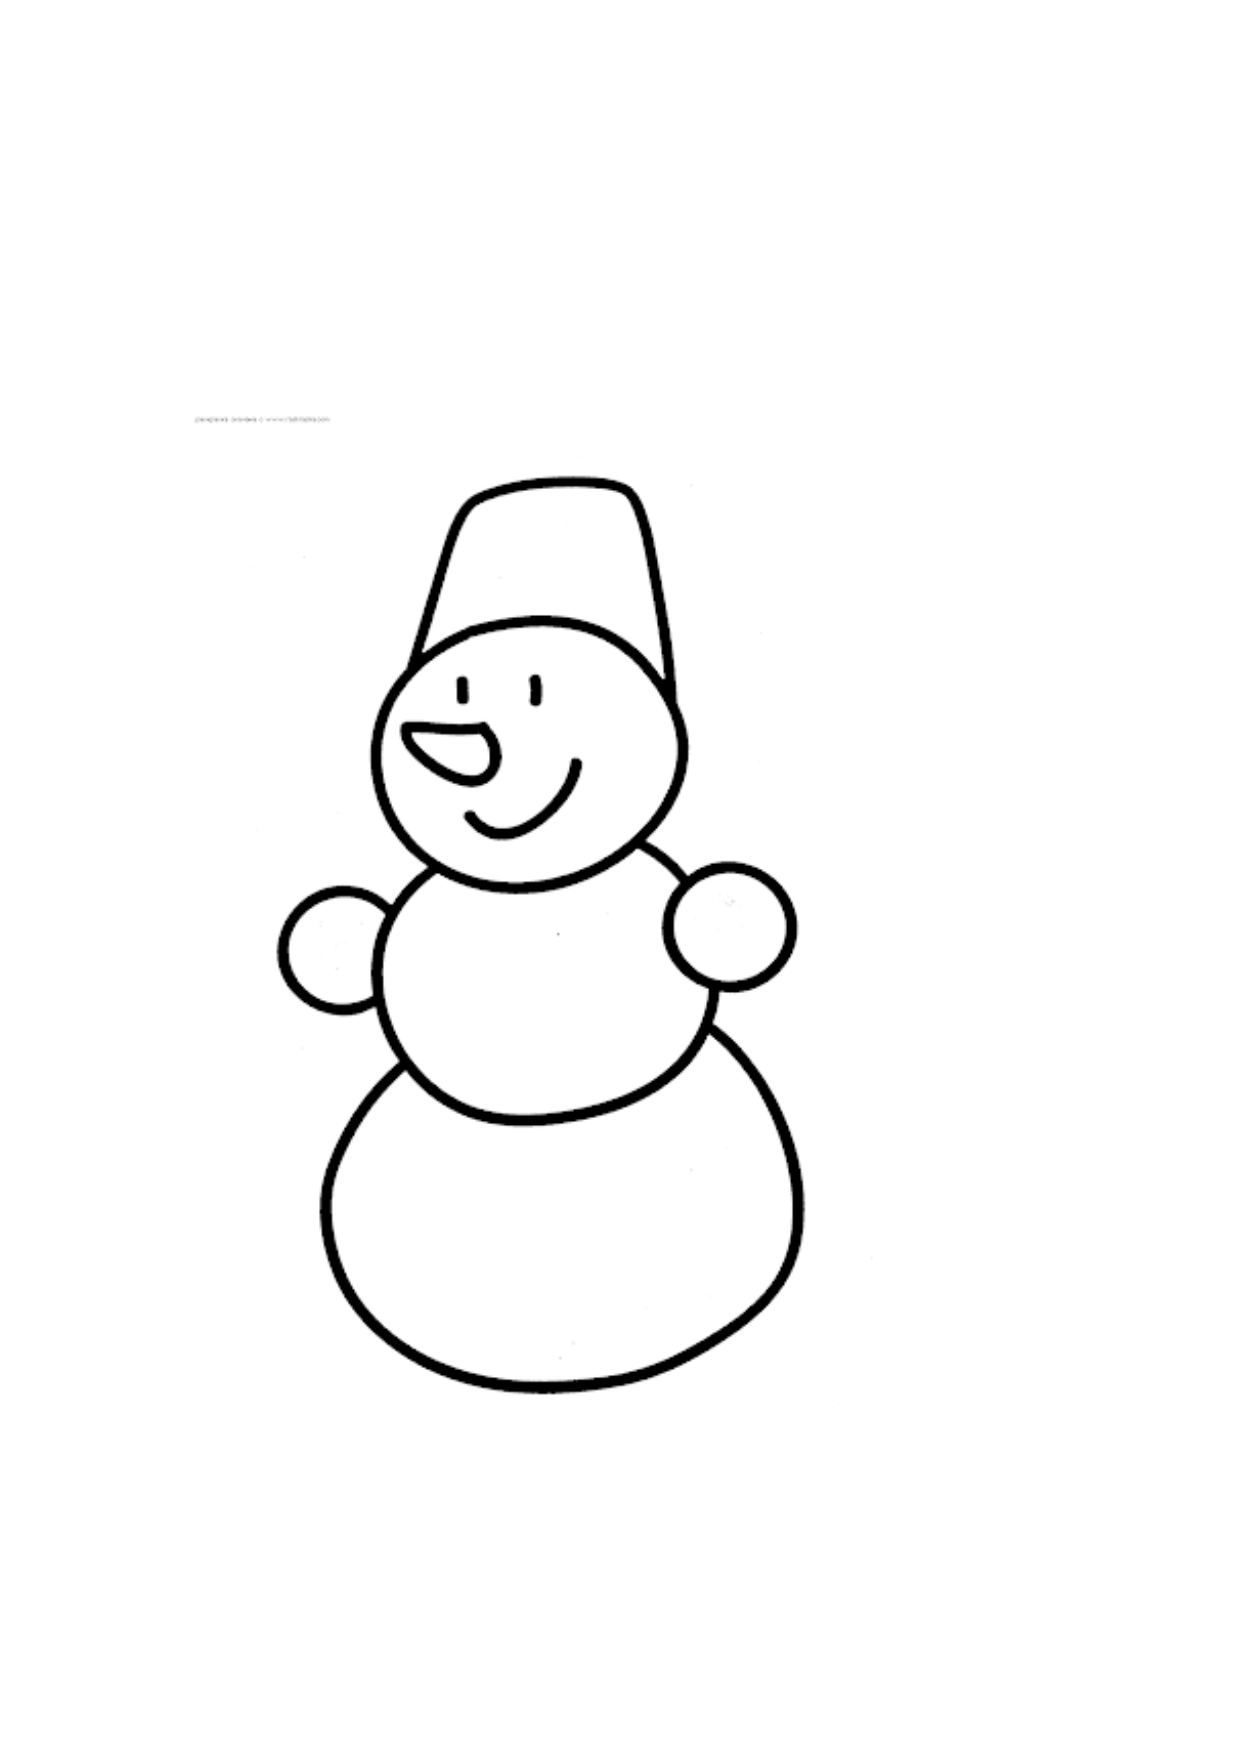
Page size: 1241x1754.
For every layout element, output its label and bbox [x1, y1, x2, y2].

picture [177, 408, 918, 1456]
